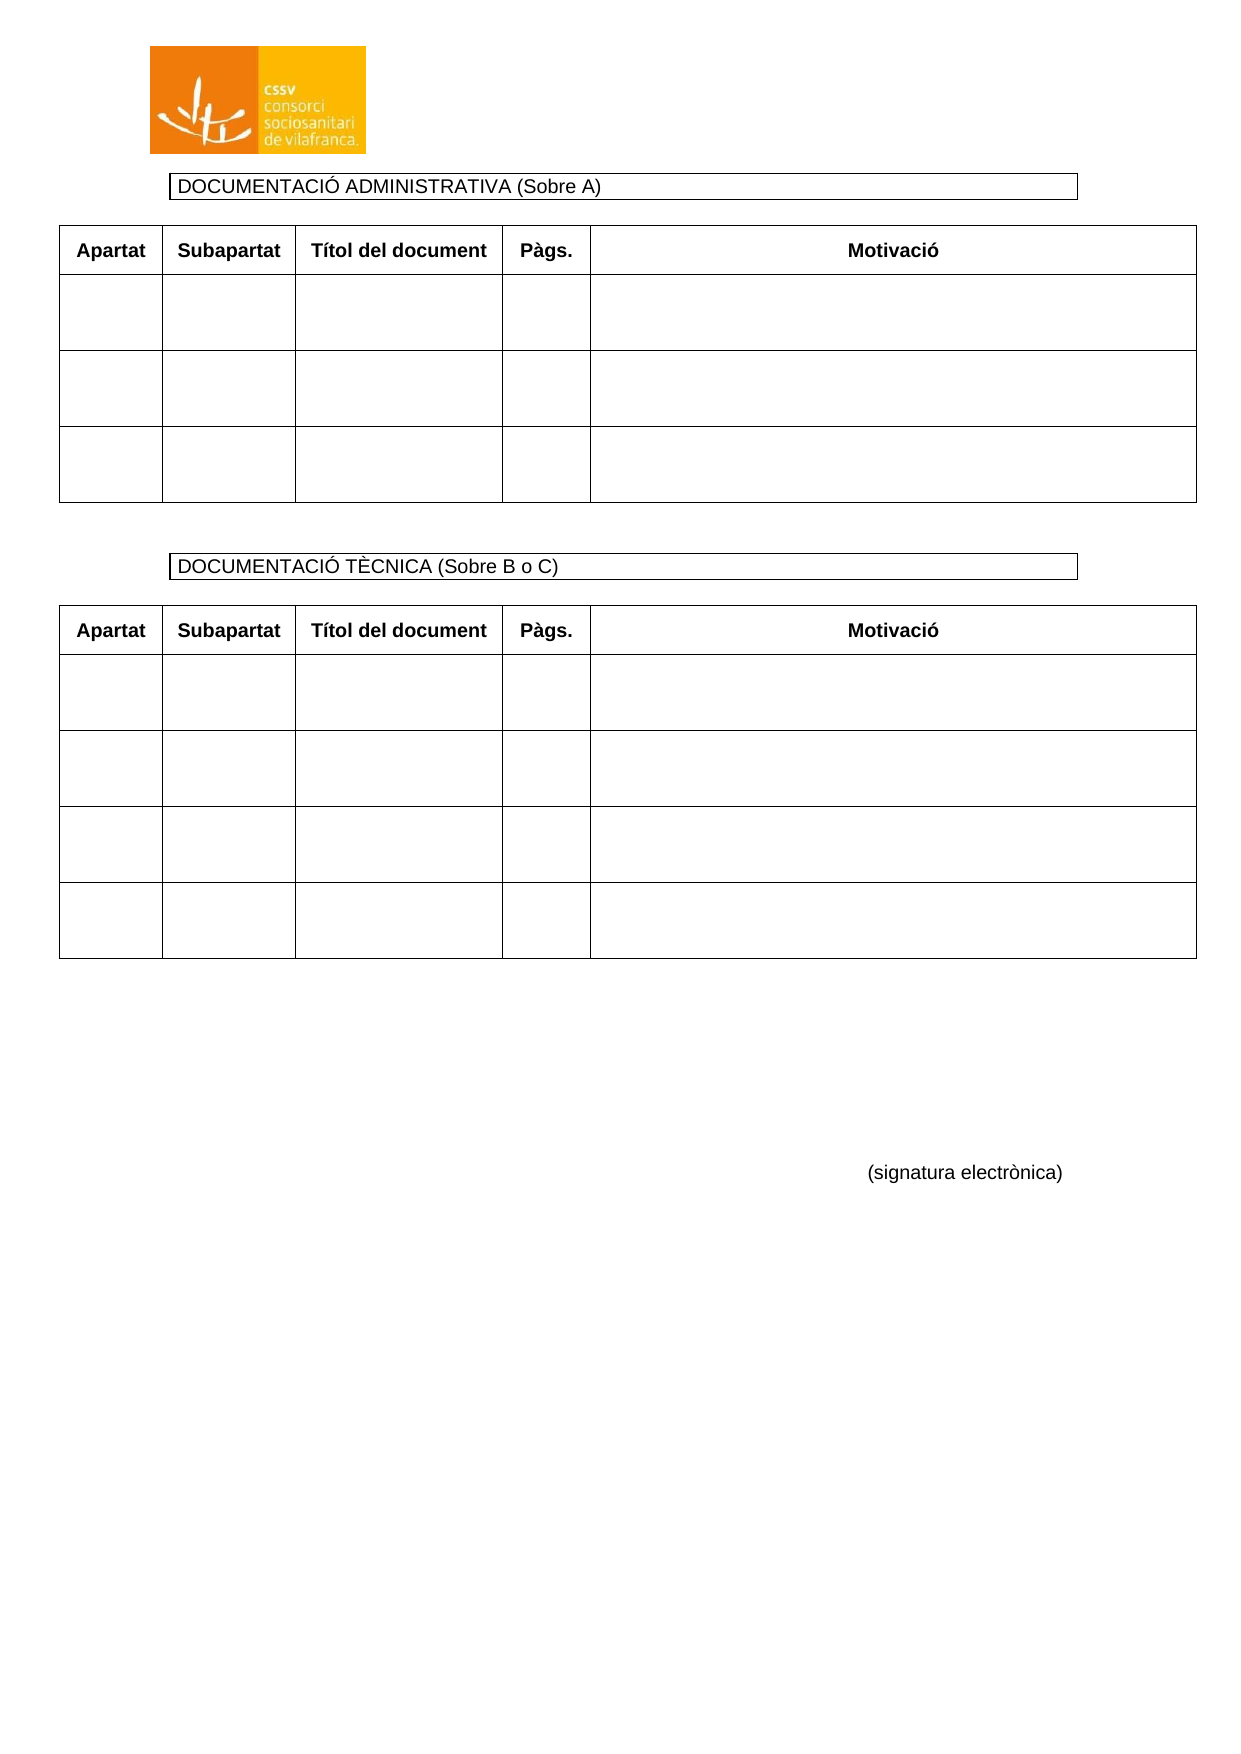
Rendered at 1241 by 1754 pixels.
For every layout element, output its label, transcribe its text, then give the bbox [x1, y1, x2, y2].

table_cell [591, 807, 1196, 882]
picture [150, 46, 366, 154]
table_cell [591, 883, 1196, 958]
table_header Motivació [591, 226, 1196, 274]
table_cell [503, 731, 590, 806]
table_cell [163, 351, 295, 426]
table_cell [503, 883, 590, 958]
table_cell [163, 655, 295, 730]
table_cell [60, 883, 162, 958]
table_header Subapartat [163, 226, 295, 274]
table_cell [591, 351, 1196, 426]
table_header Pàgs. [503, 606, 590, 654]
table_cell [163, 427, 295, 502]
table_cell [163, 807, 295, 882]
table_cell [296, 275, 502, 350]
table_header DOCUMENTACIÓ TÈCNICA (Sobre B o C) [171, 554, 1077, 579]
table_cell [591, 731, 1196, 806]
table_cell [296, 807, 502, 882]
table_cell [60, 351, 162, 426]
table_header Pàgs. [503, 226, 590, 274]
table_cell [503, 427, 590, 502]
table_cell [296, 351, 502, 426]
table_cell [60, 731, 162, 806]
table_cell [163, 275, 295, 350]
table_header Títol del document [296, 606, 502, 654]
table_header Motivació [591, 606, 1196, 654]
table_cell [163, 883, 295, 958]
table_cell [503, 351, 590, 426]
table_cell [296, 731, 502, 806]
table_cell [503, 807, 590, 882]
table_cell [591, 275, 1196, 350]
table_cell [296, 655, 502, 730]
table_header Títol del document [296, 226, 502, 274]
table_cell [296, 427, 502, 502]
table_cell [60, 807, 162, 882]
table_cell [591, 655, 1196, 730]
table_header Subapartat [163, 606, 295, 654]
table_cell [296, 883, 502, 958]
table_header Apartat [60, 226, 162, 274]
table_cell [60, 427, 162, 502]
subtitle (signatura electrònica) [177, 1159, 1063, 1184]
table_cell [163, 731, 295, 806]
table_cell [60, 655, 162, 730]
table_header DOCUMENTACIÓ ADMINISTRATIVA (Sobre A) [171, 174, 1077, 199]
table_cell [60, 275, 162, 350]
table_cell [503, 275, 590, 350]
table_header Apartat [60, 606, 162, 654]
table_cell [591, 427, 1196, 502]
table_cell [503, 655, 590, 730]
